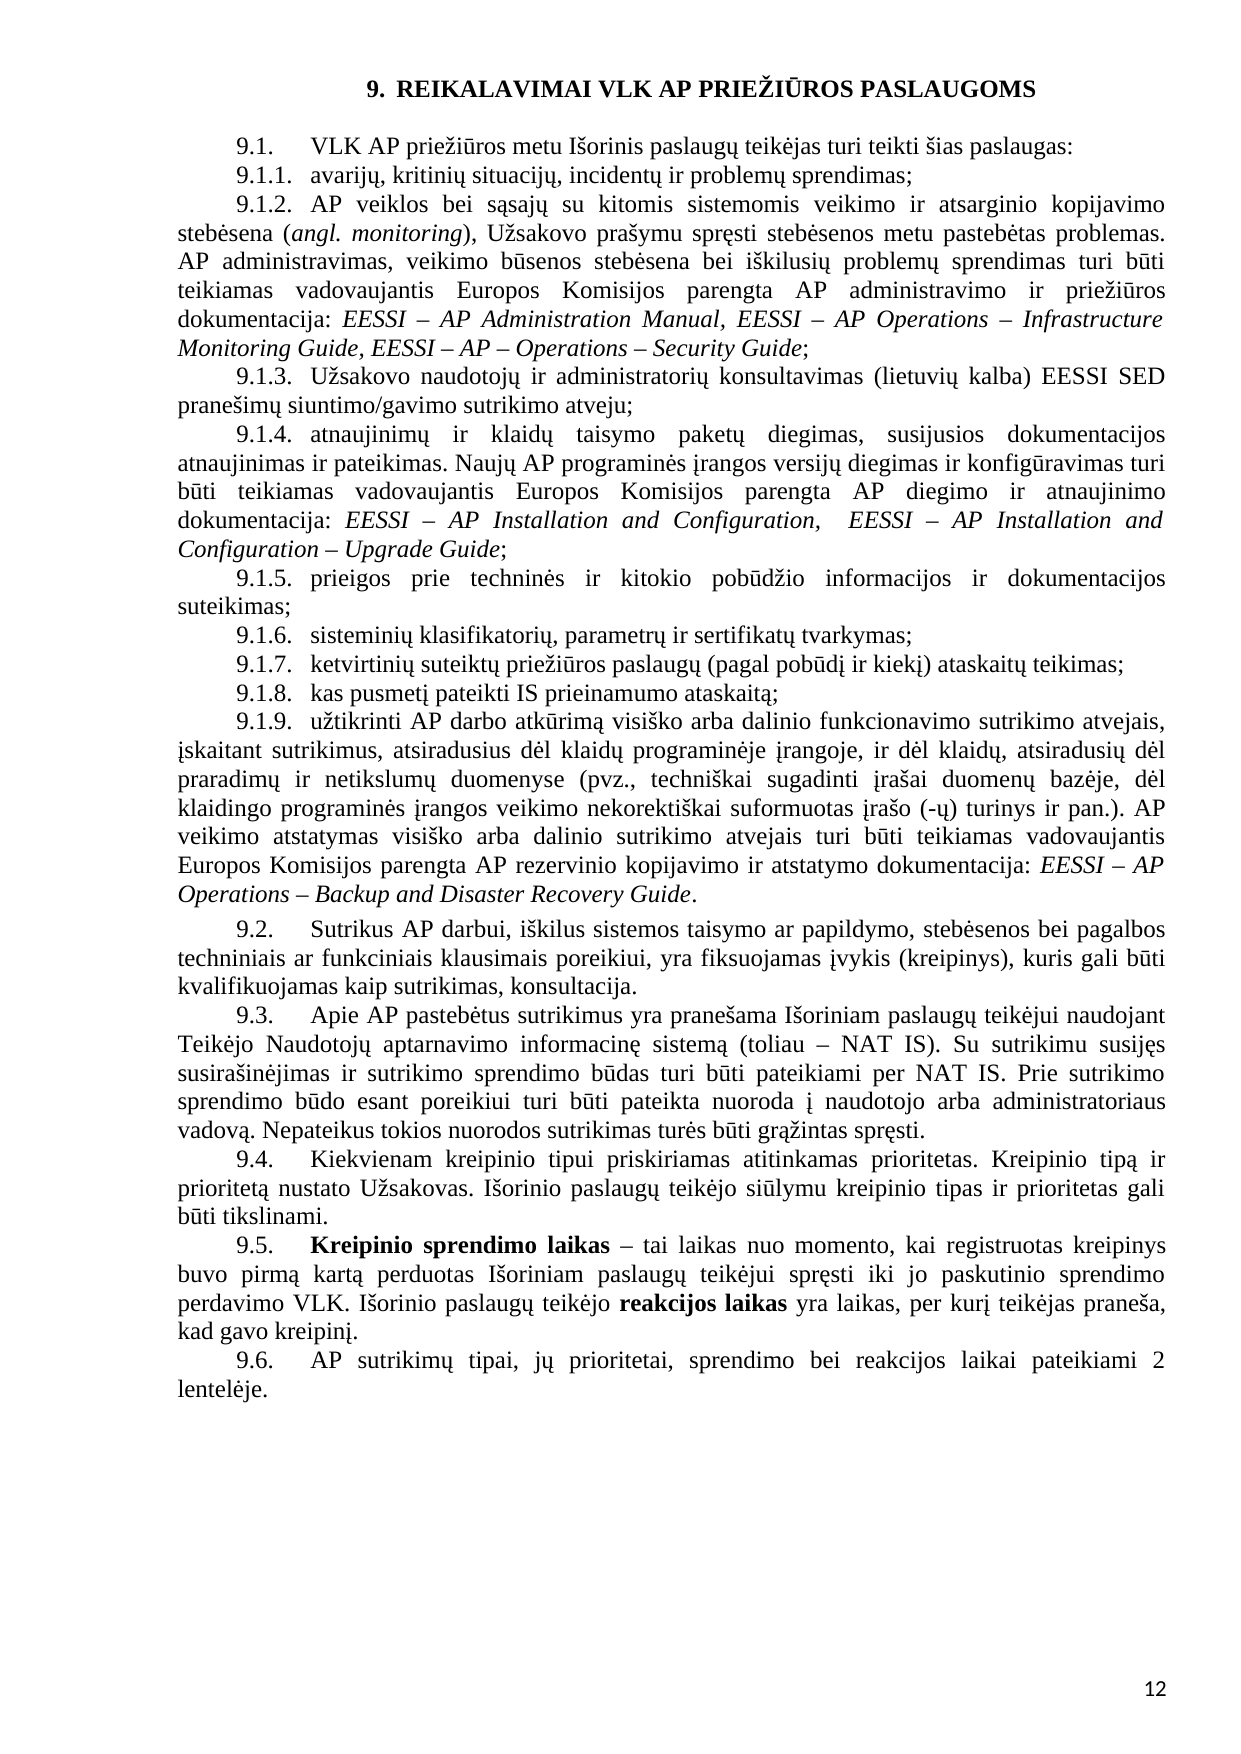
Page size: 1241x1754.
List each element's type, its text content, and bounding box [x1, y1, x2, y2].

list atnaujinimų ir klaidų taisymo paketų diegimas, susijusios dokumentacijos atnaujinimas ir pateikimas. Naujų AP programinės įrangos versijų diegimas ir konfigūravimas turi būti teikiamas vadovaujantis Europos Komisijos parengta AP diegimo ir atnaujinimo dokumentacija: EESSI – AP Installation and Configuration, EESSI – AP Installation and Configuration – Upgrade Guide; [177, 419, 1166, 563]
list Sutrikus AP darbui, iškilus sistemos taisymo ar papildymo, stebėsenos bei pagalbos techniniais ar funkciniais klausimais poreikiui, yra fiksuojamas įvykis (kreipinys), kuris gali būti kvalifikuojamas kaip sutrikimas, konsultacija. [177, 914, 1166, 1000]
list ketvirtinių suteiktų priežiūros paslaugų (pagal pobūdį ir kiekį) ataskaitų teikimas; [177, 649, 1166, 678]
list Užsakovo naudotojų ir administratorių konsultavimas (lietuvių kalba) EESSI SED pranešimų siuntimo/gavimo sutrikimo atveju; [177, 361, 1166, 419]
list Apie AP pastebėtus sutrikimus yra pranešama Išoriniam paslaugų teikėjui naudojant Teikėjo Naudotojų aptarnavimo informacinę sistemą (toliau – NAT IS). Su sutrikimu susijęs susirašinėjimas ir sutrikimo sprendimo būdas turi būti pateikiami per NAT IS. Prie sutrikimo sprendimo būdo esant poreikiui turi būti pateikta nuoroda į naudotojo arba administratoriaus vadovą. Nepateikus tokios nuorodos sutrikimas turės būti grąžintas spręsti. [177, 1000, 1166, 1144]
list Kreipinio sprendimo laikas – tai laikas nuo momento, kai registruotas kreipinys buvo pirmą kartą perduotas Išoriniam paslaugų teikėjui spręsti iki jo paskutinio sprendimo perdavimo VLK. Išorinio paslaugų teikėjo reakcijos laikas yra laikas, per kurį teikėjas praneša, kad gavo kreipinį. [177, 1230, 1166, 1345]
list užtikrinti AP darbo atkūrimą visiško arba dalinio funkcionavimo sutrikimo atvejais, įskaitant sutrikimus, atsiradusius dėl klaidų programinėje įrangoje, ir dėl klaidų, atsiradusių dėl praradimų ir netikslumų duomenyse (pvz., techniškai sugadinti įrašai duomenų bazėje, dėl klaidingo programinės įrangos veikimo nekorektiškai suformuotas įrašo (-ų) turinys ir pan.). AP veikimo atstatymas visiško arba dalinio sutrikimo atvejais turi būti teikiamas vadovaujantis Europos Komisijos parengta AP rezervinio kopijavimo ir atstatymo dokumentacija: EESSI – AP Operations – Backup and Disaster Recovery Guide. [177, 706, 1166, 908]
list AP veiklos bei sąsajų su kitomis sistemomis veikimo ir atsarginio kopijavimo stebėsena (angl. monitoring), Užsakovo prašymu spręsti stebėsenos metu pastebėtas problemas. AP administravimas, veikimo būsenos stebėsena bei iškilusių problemų sprendimas turi būti teikiamas vadovaujantis Europos Komisijos parengta AP administravimo ir priežiūros dokumentacija: EESSI – AP Administration Manual, EESSI – AP Operations – Infrastructure Monitoring Guide, EESSI – AP – Operations – Security Guide; [177, 189, 1166, 361]
list VLK AP priežiūros metu Išorinis paslaugų teikėjas turi teikti šias paslaugas: [177, 131, 1166, 160]
list AP sutrikimų tipai, jų prioritetai, sprendimo bei reakcijos laikai pateikiami 2 lentelėje. [177, 1345, 1166, 1403]
list avarijų, kritinių situacijų, incidentų ir problemų sprendimas; [177, 160, 1166, 189]
list sisteminių klasifikatorių, parametrų ir sertifikatų tvarkymas; [177, 620, 1166, 649]
list Kiekvienam kreipinio tipui priskiriamas atitinkamas prioritetas. Kreipinio tipą ir prioritetą nustato Užsakovas. Išorinio paslaugų teikėjo siūlymu kreipinio tipas ir prioritetas gali būti tikslinami. [177, 1144, 1166, 1230]
list prieigos prie techninės ir kitokio pobūdžio informacijos ir dokumentacijos suteikimas; [177, 563, 1166, 620]
list kas pusmetį pateikti IS prieinamumo ataskaitą; [177, 678, 1166, 706]
list REIKALAVIMAI VLK AP PRIEŽIŪROS PASLAUGOMS [177, 74, 1166, 103]
